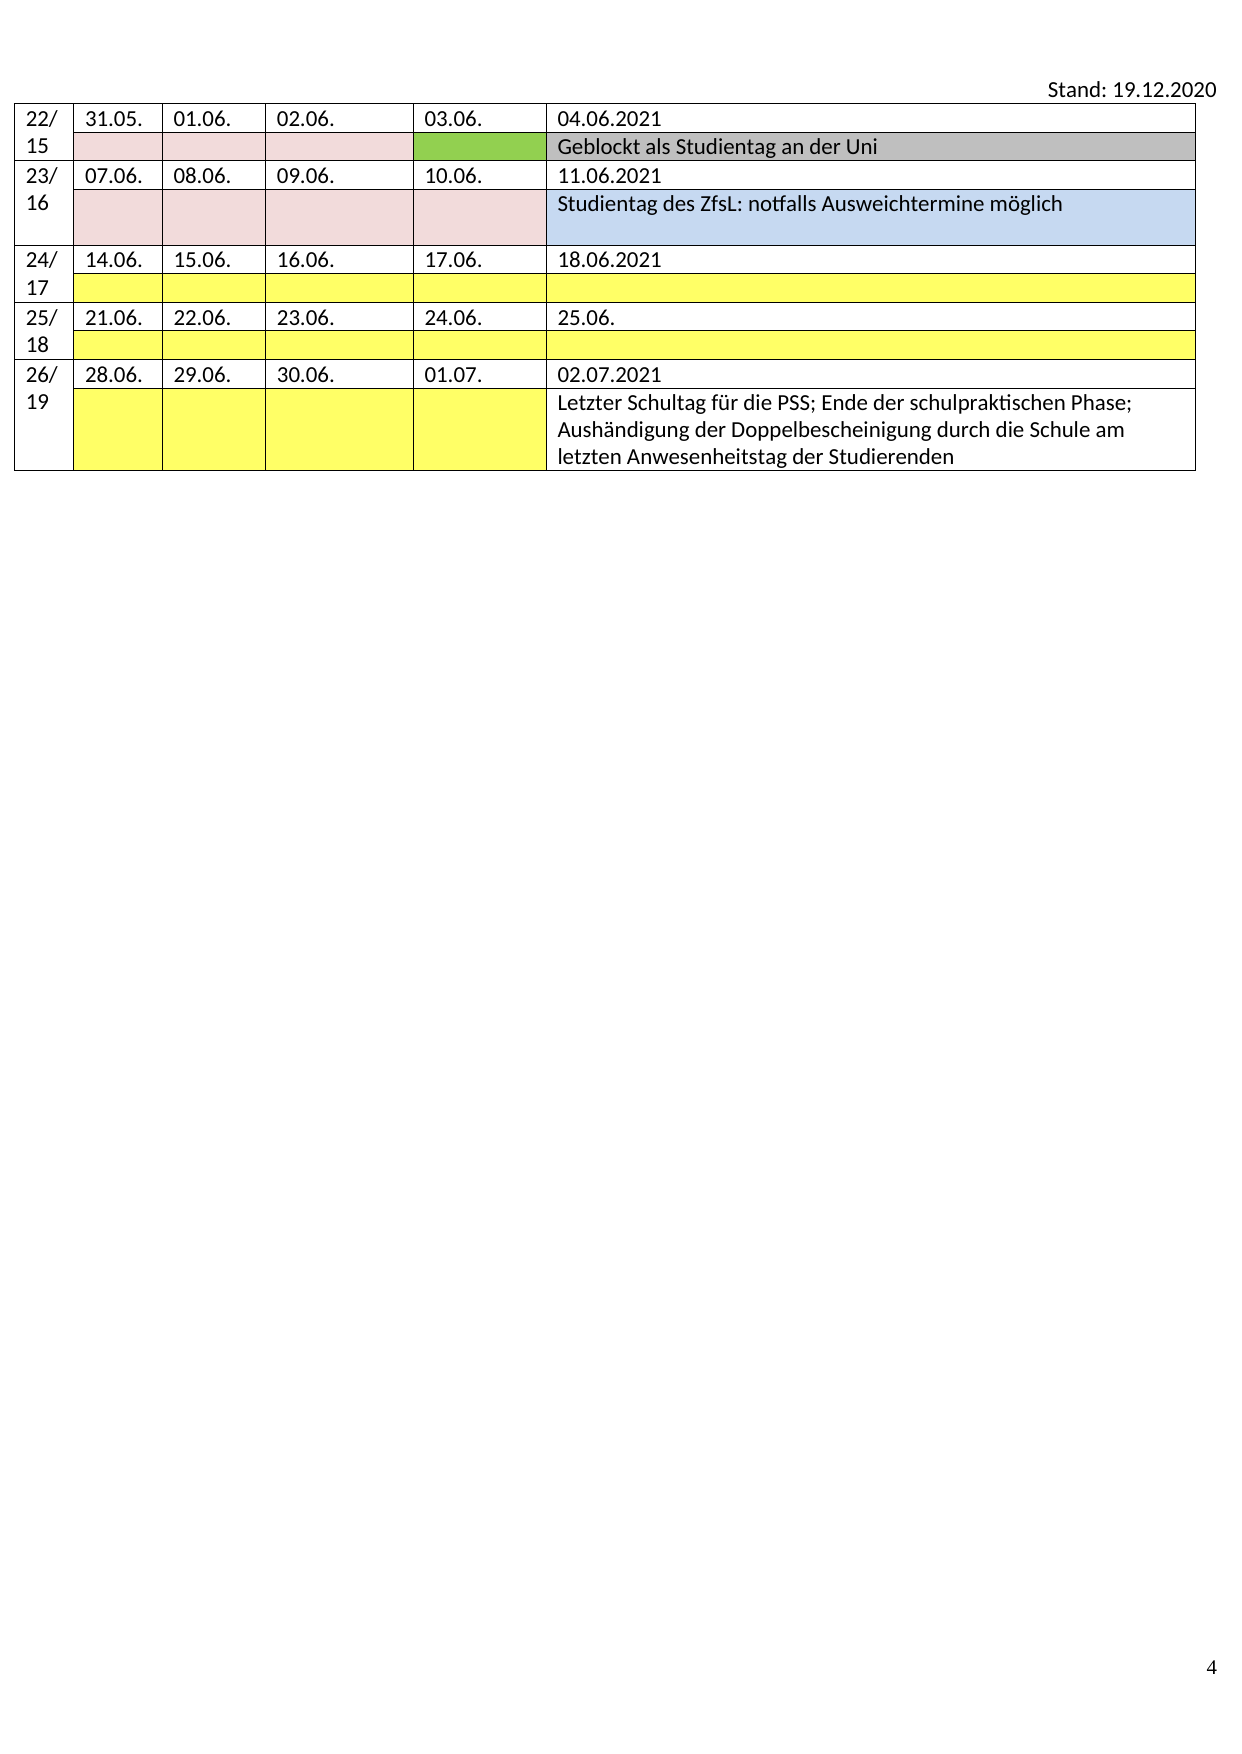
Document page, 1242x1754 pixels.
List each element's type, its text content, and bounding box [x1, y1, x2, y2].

table_cell [266, 190, 413, 245]
table_cell 26/ 19 [15, 360, 73, 470]
table_cell [414, 190, 546, 245]
table_cell 03.06. [414, 104, 546, 132]
table_cell [547, 274, 1195, 302]
table_cell [414, 389, 546, 470]
table_cell Geblockt als Studientag an der Uni [547, 133, 1195, 160]
table_cell 21.06. [74, 303, 162, 330]
table_cell 22/ 15 [15, 104, 73, 160]
table_cell [547, 331, 1195, 359]
table_cell 28.06. [74, 360, 162, 387]
table_cell 02.06. [266, 104, 413, 132]
table_cell [163, 190, 265, 245]
table_cell 01.06. [163, 104, 265, 132]
table_cell [74, 331, 162, 359]
table_cell 23/ 16 [15, 161, 73, 245]
table_cell 11.06.2021 [547, 161, 1195, 189]
table_cell Studientag des ZfsL: notfalls Ausweichtermine möglich [547, 190, 1195, 245]
table_cell 08.06. [163, 161, 265, 189]
table_cell 25/ 18 [15, 303, 73, 359]
table_cell 01.07. [414, 360, 546, 387]
table_cell [266, 133, 413, 160]
table_cell 18.06.2021 [547, 246, 1195, 273]
table_cell [163, 389, 265, 470]
table_cell 16.06. [266, 246, 413, 273]
table_cell Letzter Schultag für die PSS; Ende der schulpraktischen Phase; Aushändigung der Doppelbescheinigung durch die Schule am letzten Anwesenheitstag der Studierenden [547, 389, 1195, 470]
table_cell 15.06. [163, 246, 265, 273]
table_cell [266, 331, 413, 359]
table_cell [414, 331, 546, 359]
table_cell 07.06. [74, 161, 162, 189]
table_cell [74, 274, 162, 302]
table_cell 25.06. [547, 303, 1195, 330]
table_cell [163, 331, 265, 359]
table_cell 22.06. [163, 303, 265, 330]
table_cell 02.07.2021 [547, 360, 1195, 387]
table_cell [266, 389, 413, 470]
table_cell [414, 133, 546, 160]
table_cell 17.06. [414, 246, 546, 273]
table_cell [74, 133, 162, 160]
table_cell 10.06. [414, 161, 546, 189]
table_cell [74, 190, 162, 245]
table_cell [163, 274, 265, 302]
table_cell 24.06. [414, 303, 546, 330]
table_cell [163, 133, 265, 160]
table_cell 04.06.2021 [547, 104, 1195, 132]
table_cell 09.06. [266, 161, 413, 189]
table_cell 31.05. [74, 104, 162, 132]
table_cell 29.06. [163, 360, 265, 387]
table_cell 23.06. [266, 303, 413, 330]
table_cell 24/ 17 [15, 246, 73, 302]
table_cell 30.06. [266, 360, 413, 387]
table_cell [266, 274, 413, 302]
table_cell [414, 274, 546, 302]
table_cell 14.06. [74, 246, 162, 273]
